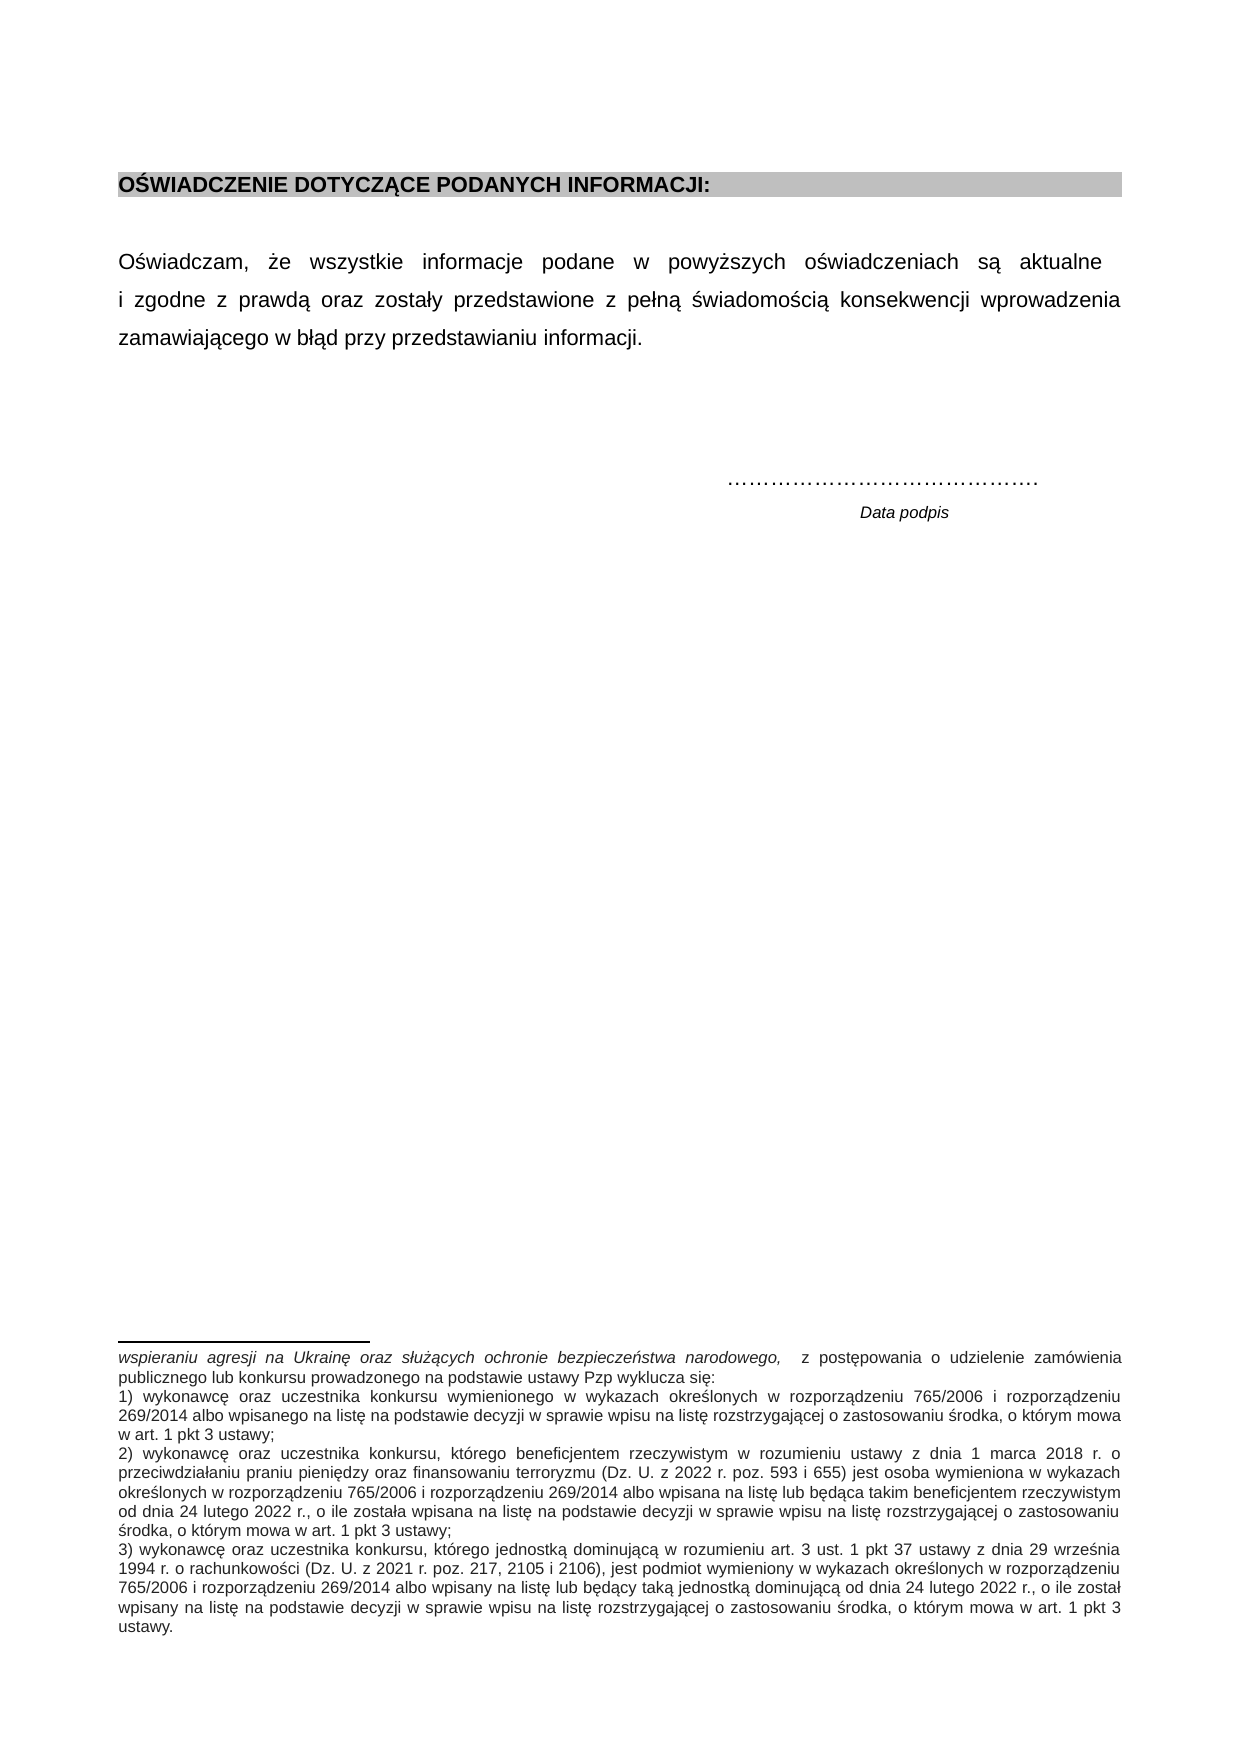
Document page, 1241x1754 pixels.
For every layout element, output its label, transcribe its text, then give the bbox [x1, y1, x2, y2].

text ……………………………………. [118, 465, 1122, 490]
text Data podpis [118, 503, 1122, 522]
text OŚWIADCZENIE DOTYCZĄCE PODANYCH INFORMACJI: [118, 172, 1122, 197]
text Oświadczam, że wszystkie informacje podane w powyższych oświadczeniach są aktualne i zgodne z prawdą oraz zostały przedstawione z pełną świadomością konsekwencji wprowadzenia zamawiającego w błąd przy przedstawianiu informacji. [118, 249, 1122, 350]
